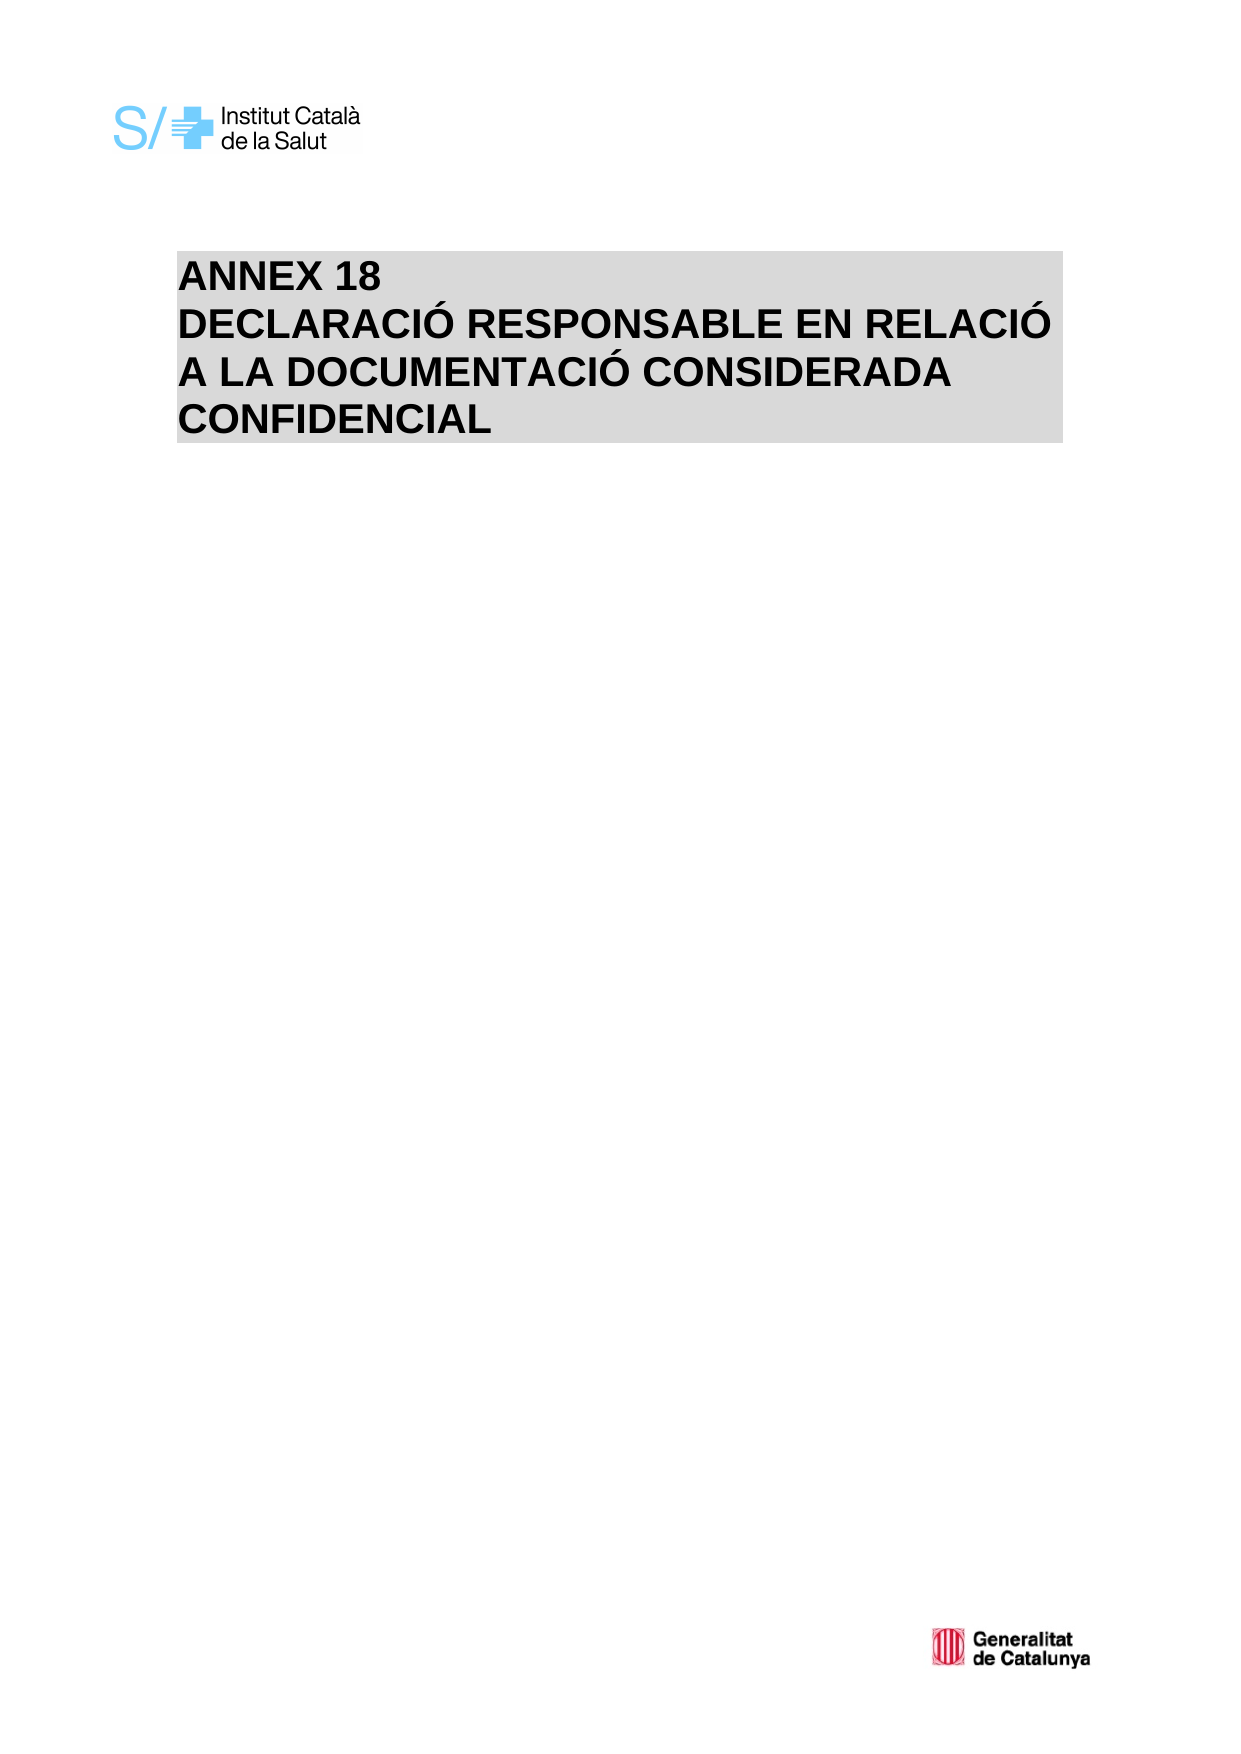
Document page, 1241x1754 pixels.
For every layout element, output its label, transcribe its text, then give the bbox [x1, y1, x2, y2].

picture [893, 1621, 1129, 1674]
picture [112, 103, 363, 154]
text ANNEX 18 [177, 251, 1063, 299]
text DECLARACIÓ RESPONSABLE EN RELACIÓ A LA DOCUMENTACIÓ CONSIDERADA CONFIDENCIAL [177, 299, 1063, 443]
